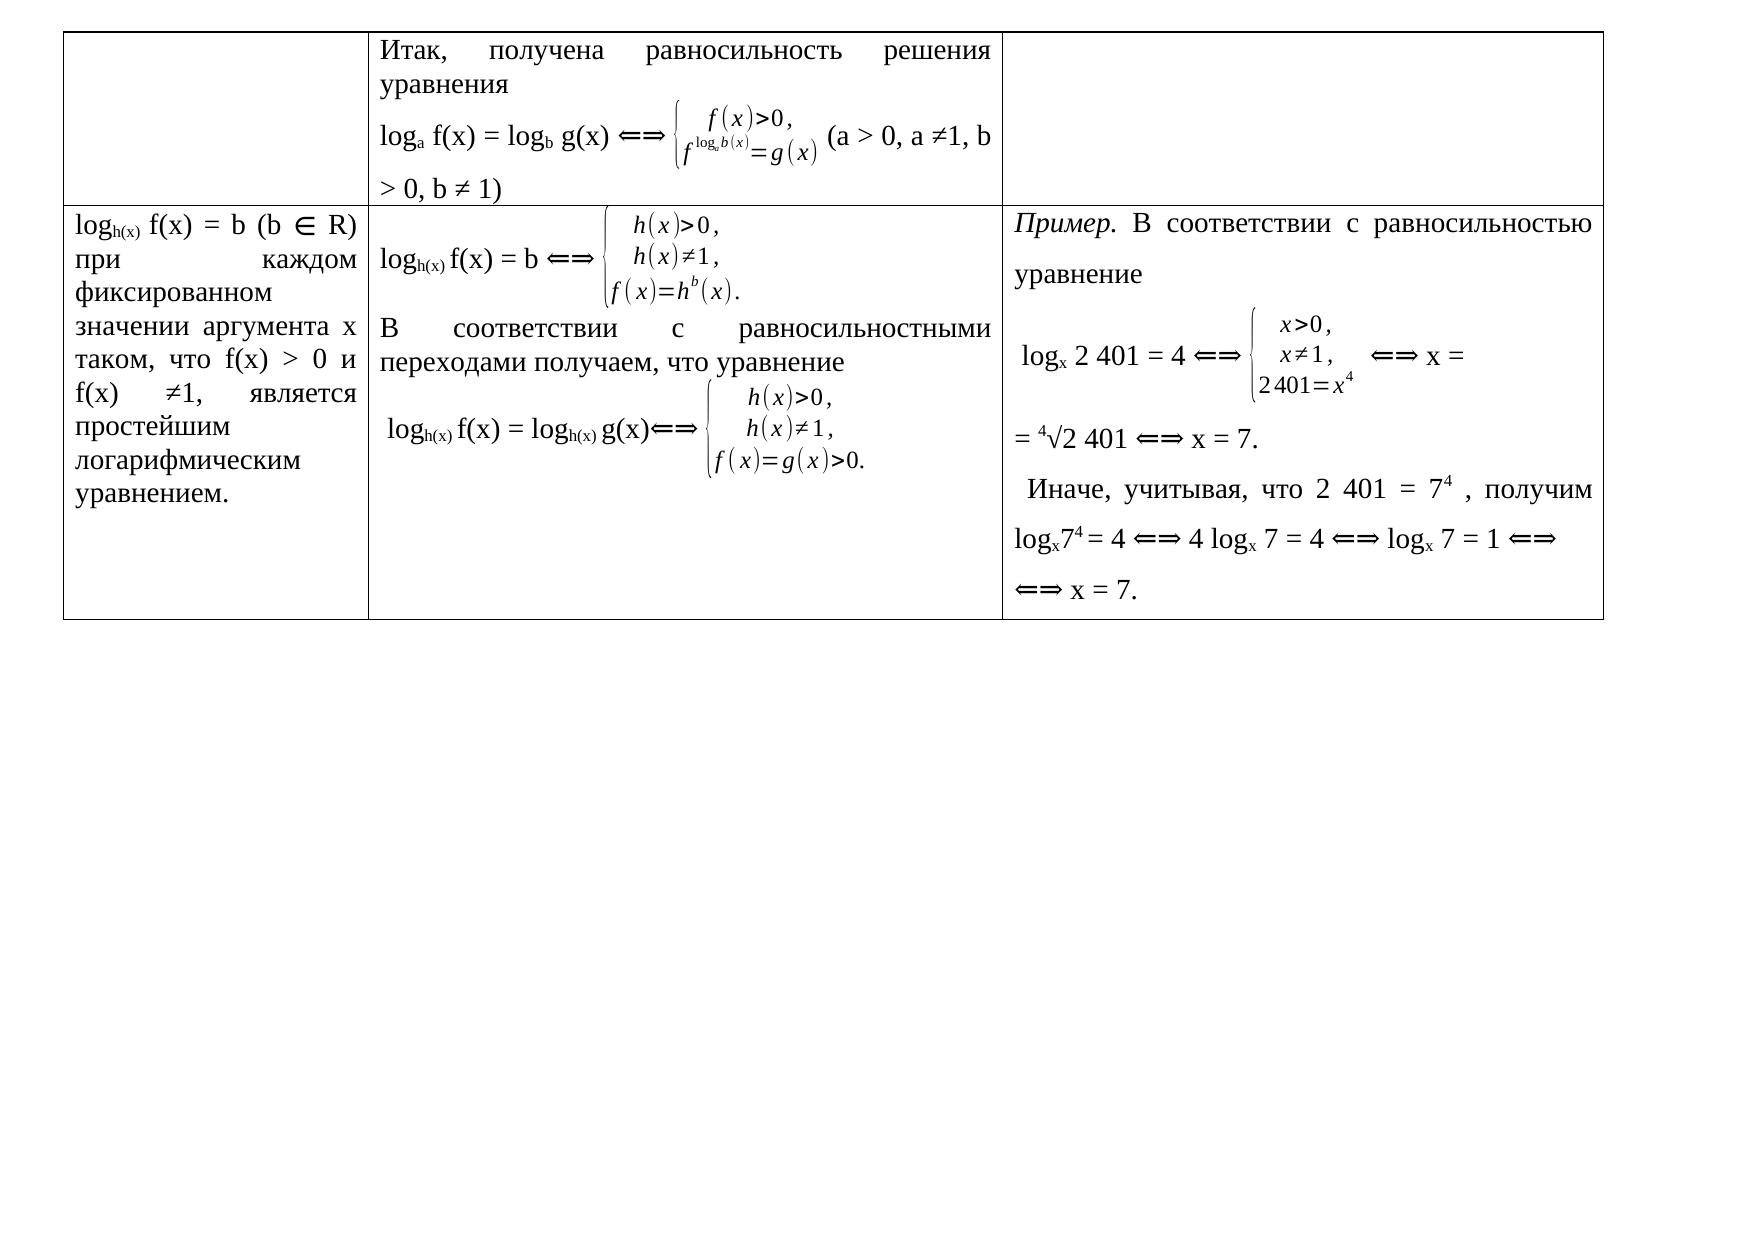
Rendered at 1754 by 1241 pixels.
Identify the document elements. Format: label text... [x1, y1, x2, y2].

table_cell Пример. В соответствии с равносильностью уравнение logx 2 401 = 4 ⇐⇒ ⇐⇒ x = = 4√2 401 ⇐⇒ x = 7. Иначе, учитывая, что 2 401 = 74 , получим logx74 = 4 ⇐⇒ 4 logx 7 = 4 ⇐⇒ logx 7 = 1 ⇐⇒ ⇐⇒ x = 7. [1003, 206, 1603, 618]
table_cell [1003, 33, 1603, 204]
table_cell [64, 33, 368, 204]
table_cell logh(x) f(x) = b (b ∈ R) при каждом фиксированном значении аргумента x таком, что f(x) > 0 и f(x) ≠1, является простейшим логарифмическим уравнением. [64, 206, 368, 618]
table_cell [369, 33, 1002, 204]
table_cell logh(x) f(x) = b ⇐⇒ В соответствии с равносильностными переходами получаем, что уравнение logh(x) f(x) = logh(x) g(x)⇐⇒ [369, 206, 1002, 618]
